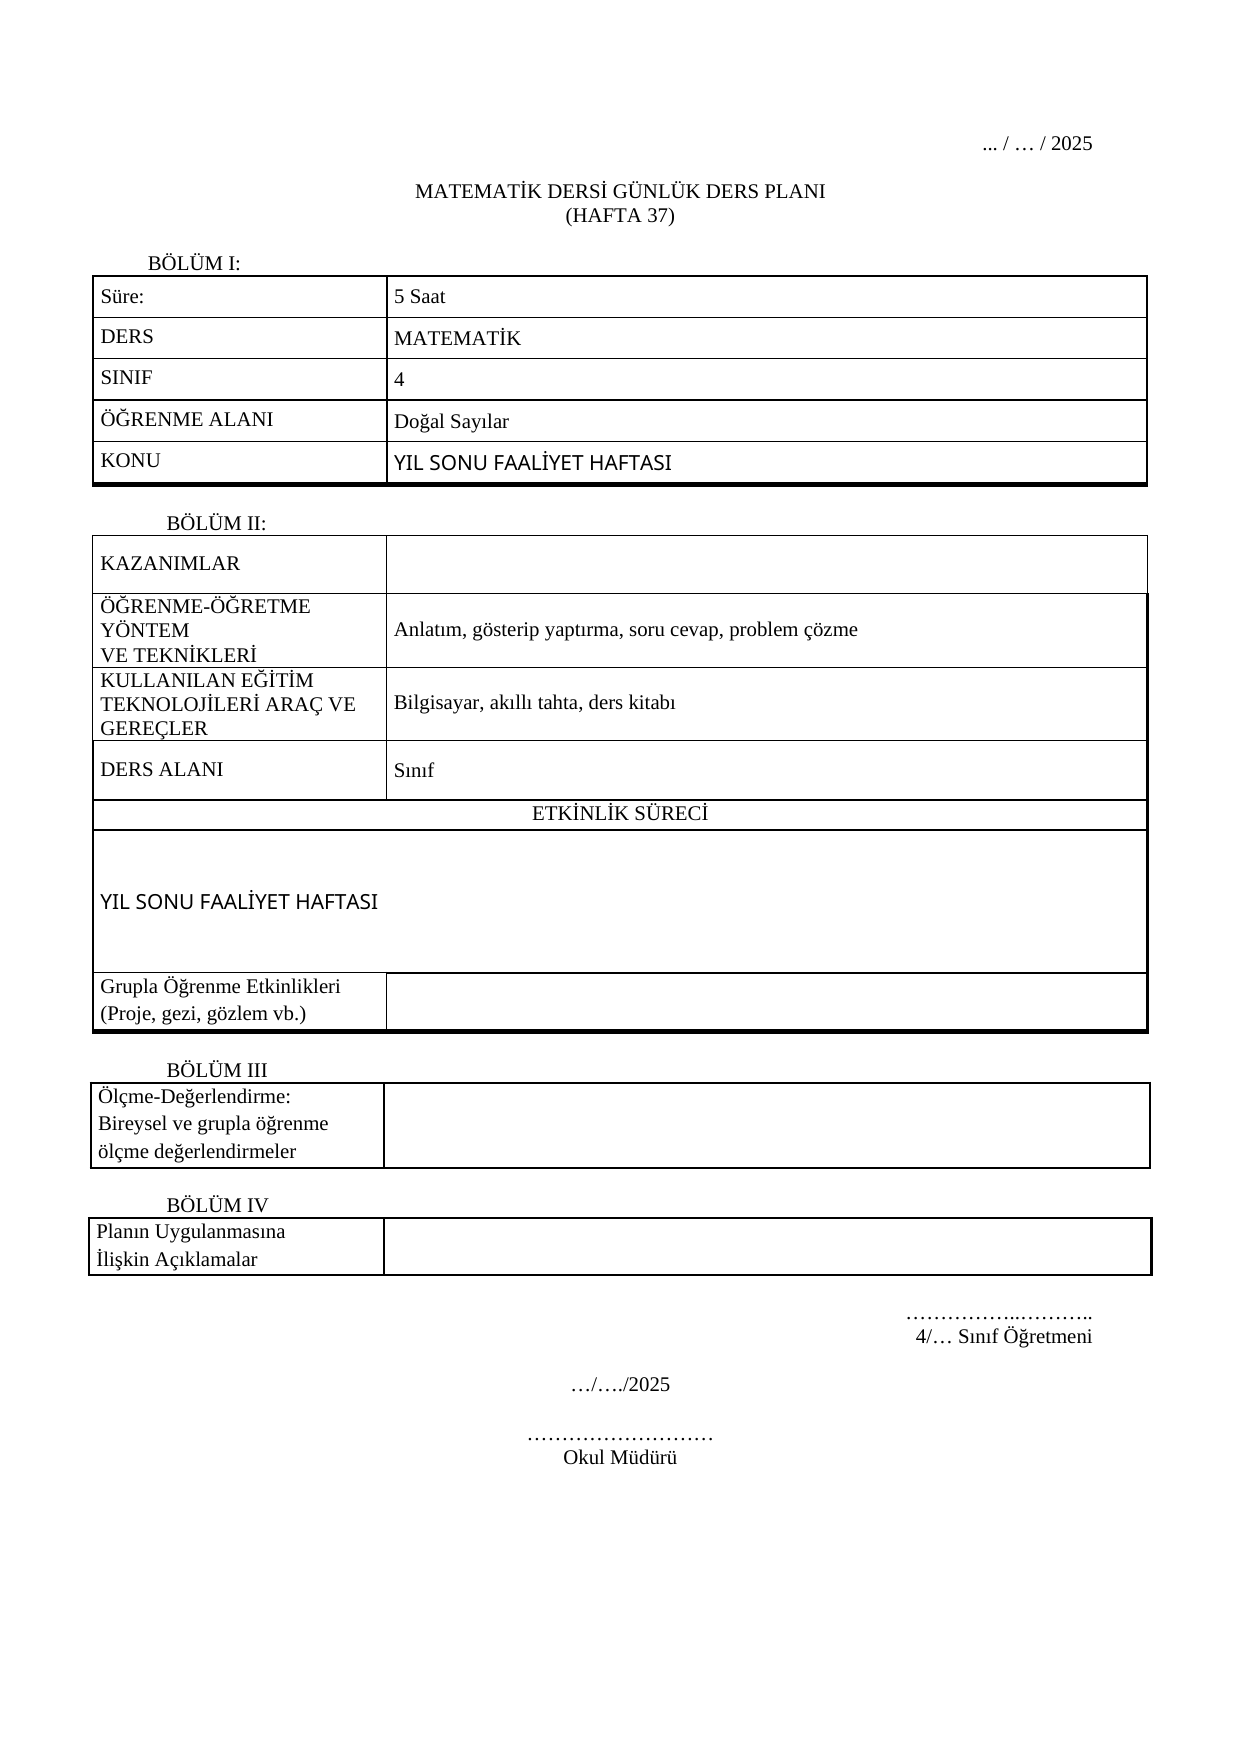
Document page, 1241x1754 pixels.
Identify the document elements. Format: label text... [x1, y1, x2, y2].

text ……………………… [148, 1421, 1092, 1444]
table_header [385, 1084, 1149, 1167]
table_cell ÖĞRENME-ÖĞRETME YÖNTEM VE TEKNİKLERİ [93, 594, 386, 667]
table_cell ÖĞRENME ALANI [94, 401, 386, 441]
subtitle BÖLÜM IV [148, 1193, 1092, 1217]
table_header [387, 536, 1147, 593]
text BÖLÜM II: [148, 511, 1092, 535]
table_header [385, 1219, 1150, 1274]
text MATEMATİK DERSİ GÜNLÜK DERS PLANI [148, 179, 1092, 203]
text …/…./2025 [148, 1372, 1092, 1396]
table_cell DERS ALANI [94, 741, 386, 799]
table_cell SINIF [94, 359, 386, 399]
table_cell YIL SONU FAALİYET HAFTASI [388, 442, 1146, 482]
table_cell KONU [94, 442, 386, 482]
text ……………..……….. [148, 1300, 1092, 1324]
table_cell 4 [388, 359, 1146, 399]
table_cell Sınıf [387, 741, 1146, 799]
table_header 5 Saat [388, 277, 1146, 317]
table_cell Grupla Öğrenme Etkinlikleri (Proje, gezi, gözlem vb.) [94, 973, 386, 1029]
table_header Ölçme-Değerlendirme: Bireysel ve grupla öğrenme ölçme değerlendirmeler [92, 1084, 383, 1167]
subtitle BÖLÜM III [148, 1058, 1092, 1082]
table_header KAZANIMLAR [93, 536, 386, 593]
table_cell Bilgisayar, akıllı tahta, ders kitabı [387, 668, 1146, 740]
table_cell YIL SONU FAALİYET HAFTASI [94, 831, 1146, 972]
table_header Süre: [94, 277, 386, 317]
table_header Planın Uygulanmasına İlişkin Açıklamalar [90, 1219, 383, 1274]
table_cell DERS [94, 318, 386, 358]
text Okul Müdürü [148, 1444, 1092, 1469]
text ... / … / 2025 [148, 131, 1092, 155]
table_cell KULLANILAN EĞİTİM TEKNOLOJİLERİ ARAÇ VE GEREÇLER [93, 668, 386, 740]
table_cell ETKİNLİK SÜRECİ [94, 801, 1146, 828]
text BÖLÜM I: [148, 251, 1092, 275]
text 4/… Sınıf Öğretmeni [148, 1324, 1092, 1348]
text (HAFTA 37) [148, 203, 1092, 227]
table_cell Doğal Sayılar [388, 401, 1146, 441]
table_cell MATEMATİK [388, 318, 1146, 358]
table_cell [387, 974, 1146, 1029]
table_cell Anlatım, gösterip yaptırma, soru cevap, problem çözme [387, 594, 1146, 667]
